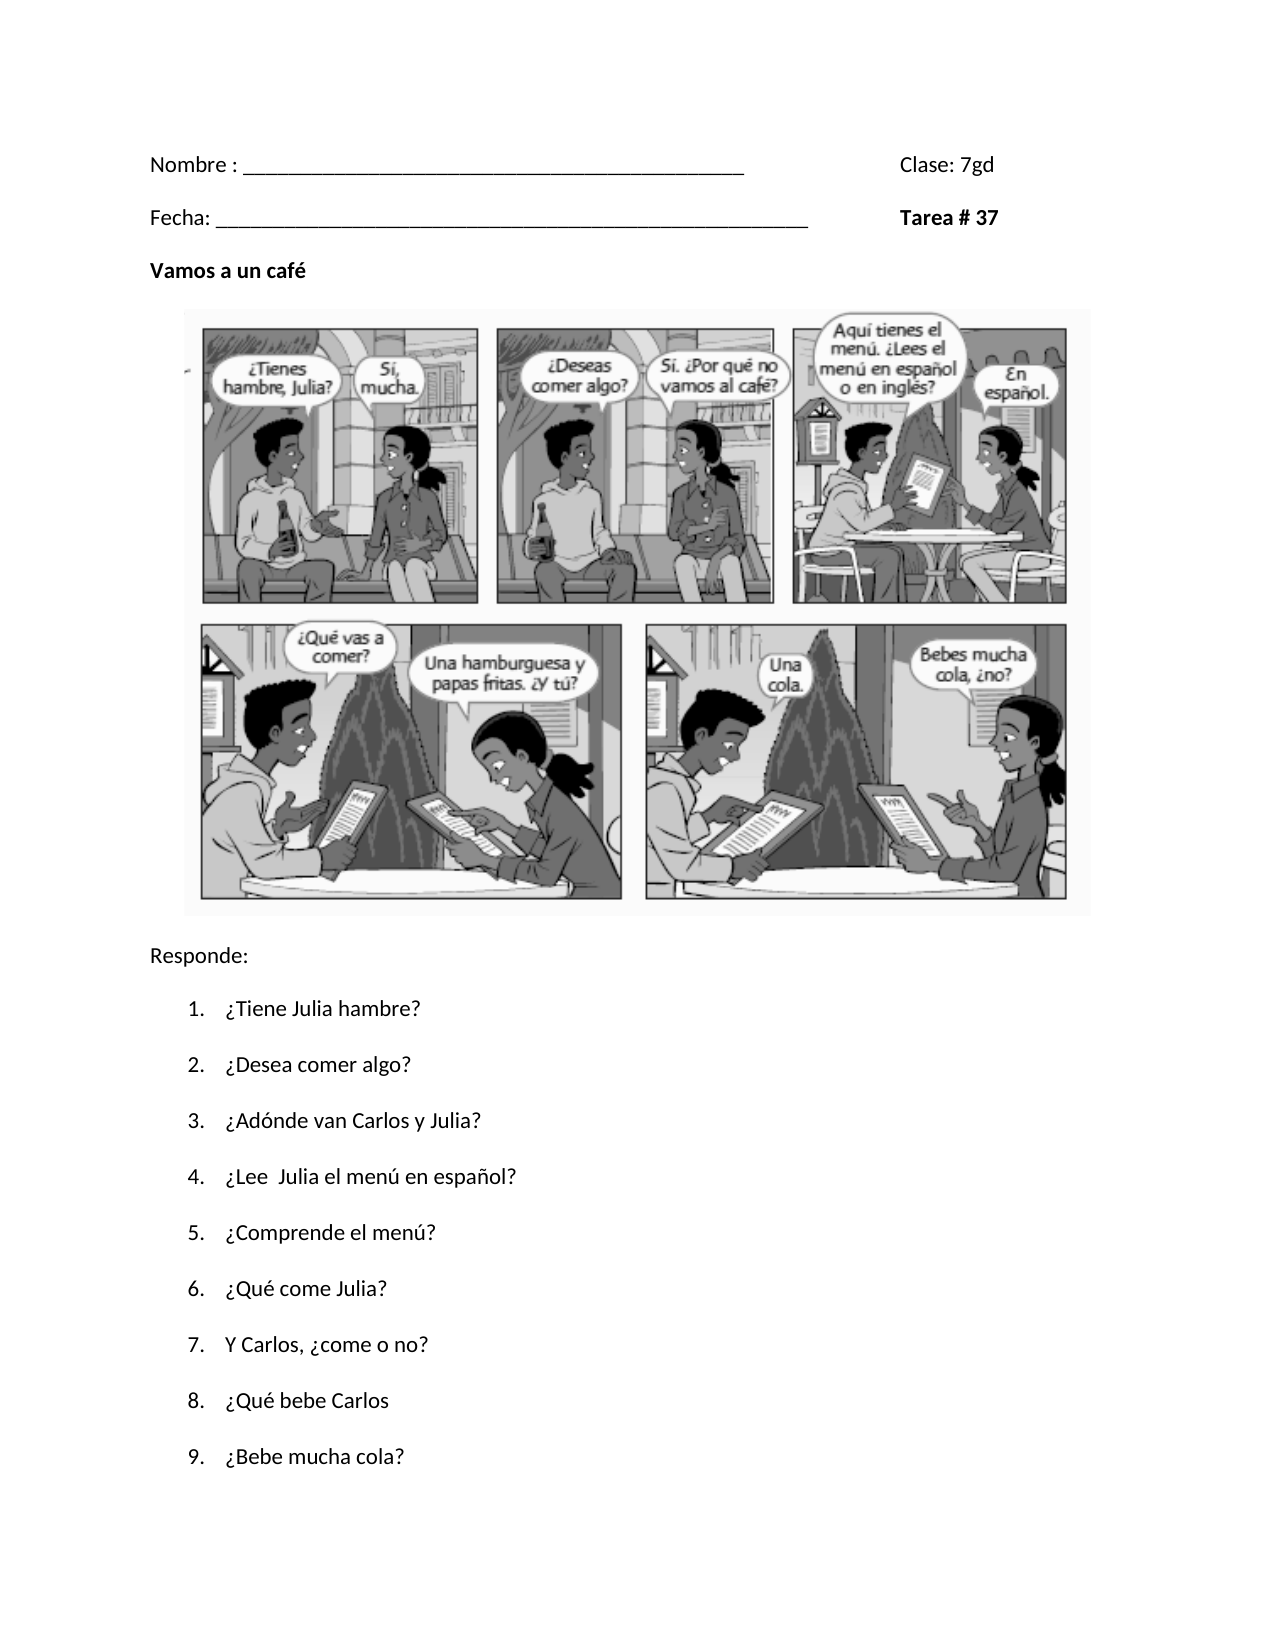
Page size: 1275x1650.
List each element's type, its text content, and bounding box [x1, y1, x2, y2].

list ¿Tiene Julia hambre? [187, 994, 1125, 1022]
text Fecha: ____________________________________________________ Tarea # 37 [150, 203, 1125, 231]
text Nombre : ____________________________________________ Clase: 7gd [150, 150, 1125, 178]
list ¿Desea comer algo? [187, 1050, 1125, 1078]
list ¿Adónde van Carlos y Julia? [187, 1106, 1125, 1134]
text Vamos a un café [150, 256, 1125, 284]
list ¿Comprende el menú? [187, 1218, 1125, 1246]
text Responde: [150, 941, 1125, 969]
list ¿Bebe mucha cola? [187, 1442, 1125, 1470]
list Y Carlos, ¿come o no? [187, 1330, 1125, 1358]
list ¿Qué bebe Carlos [187, 1386, 1125, 1414]
list ¿Qué come Julia? [187, 1274, 1125, 1302]
picture [184, 309, 1091, 916]
list ¿Lee Julia el menú en español? [187, 1162, 1125, 1190]
